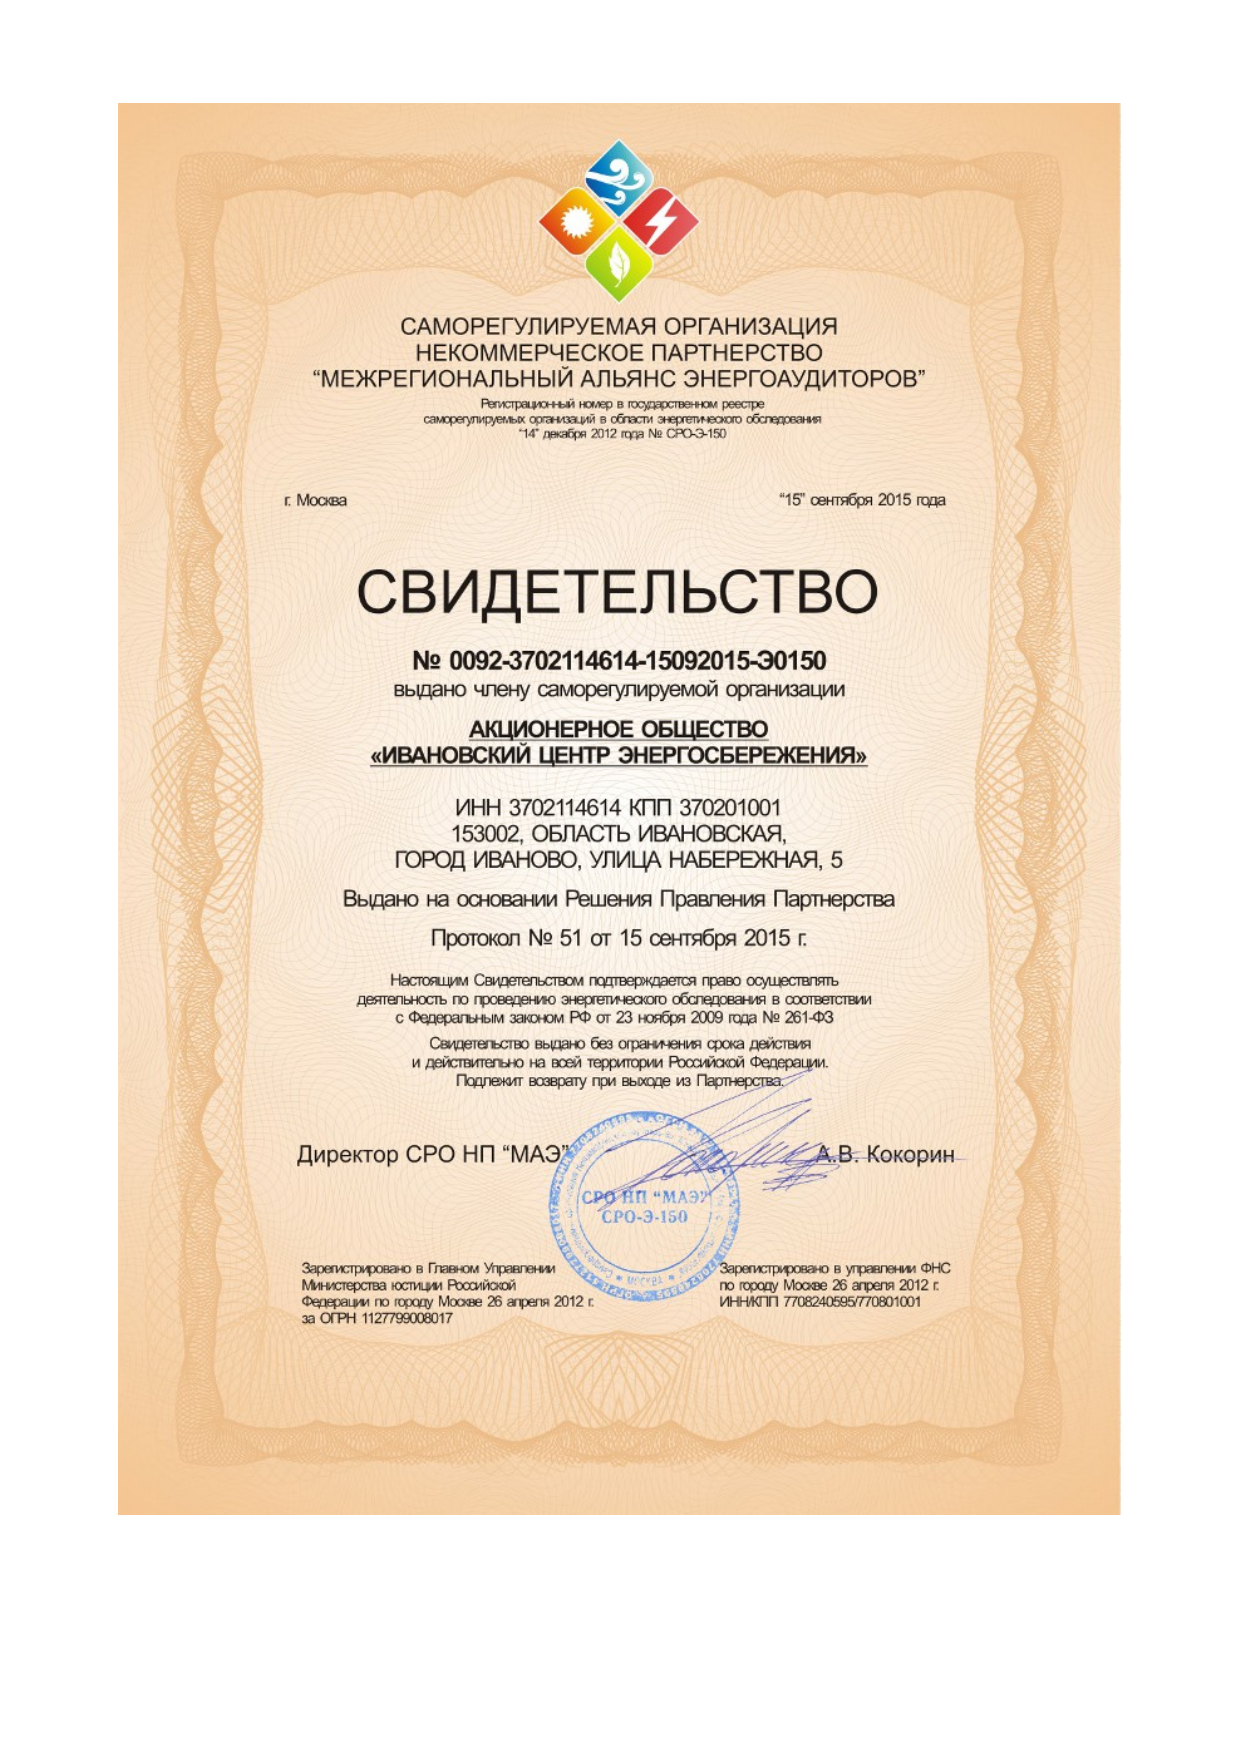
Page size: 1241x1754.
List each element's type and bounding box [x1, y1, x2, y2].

picture [118, 103, 1122, 1515]
